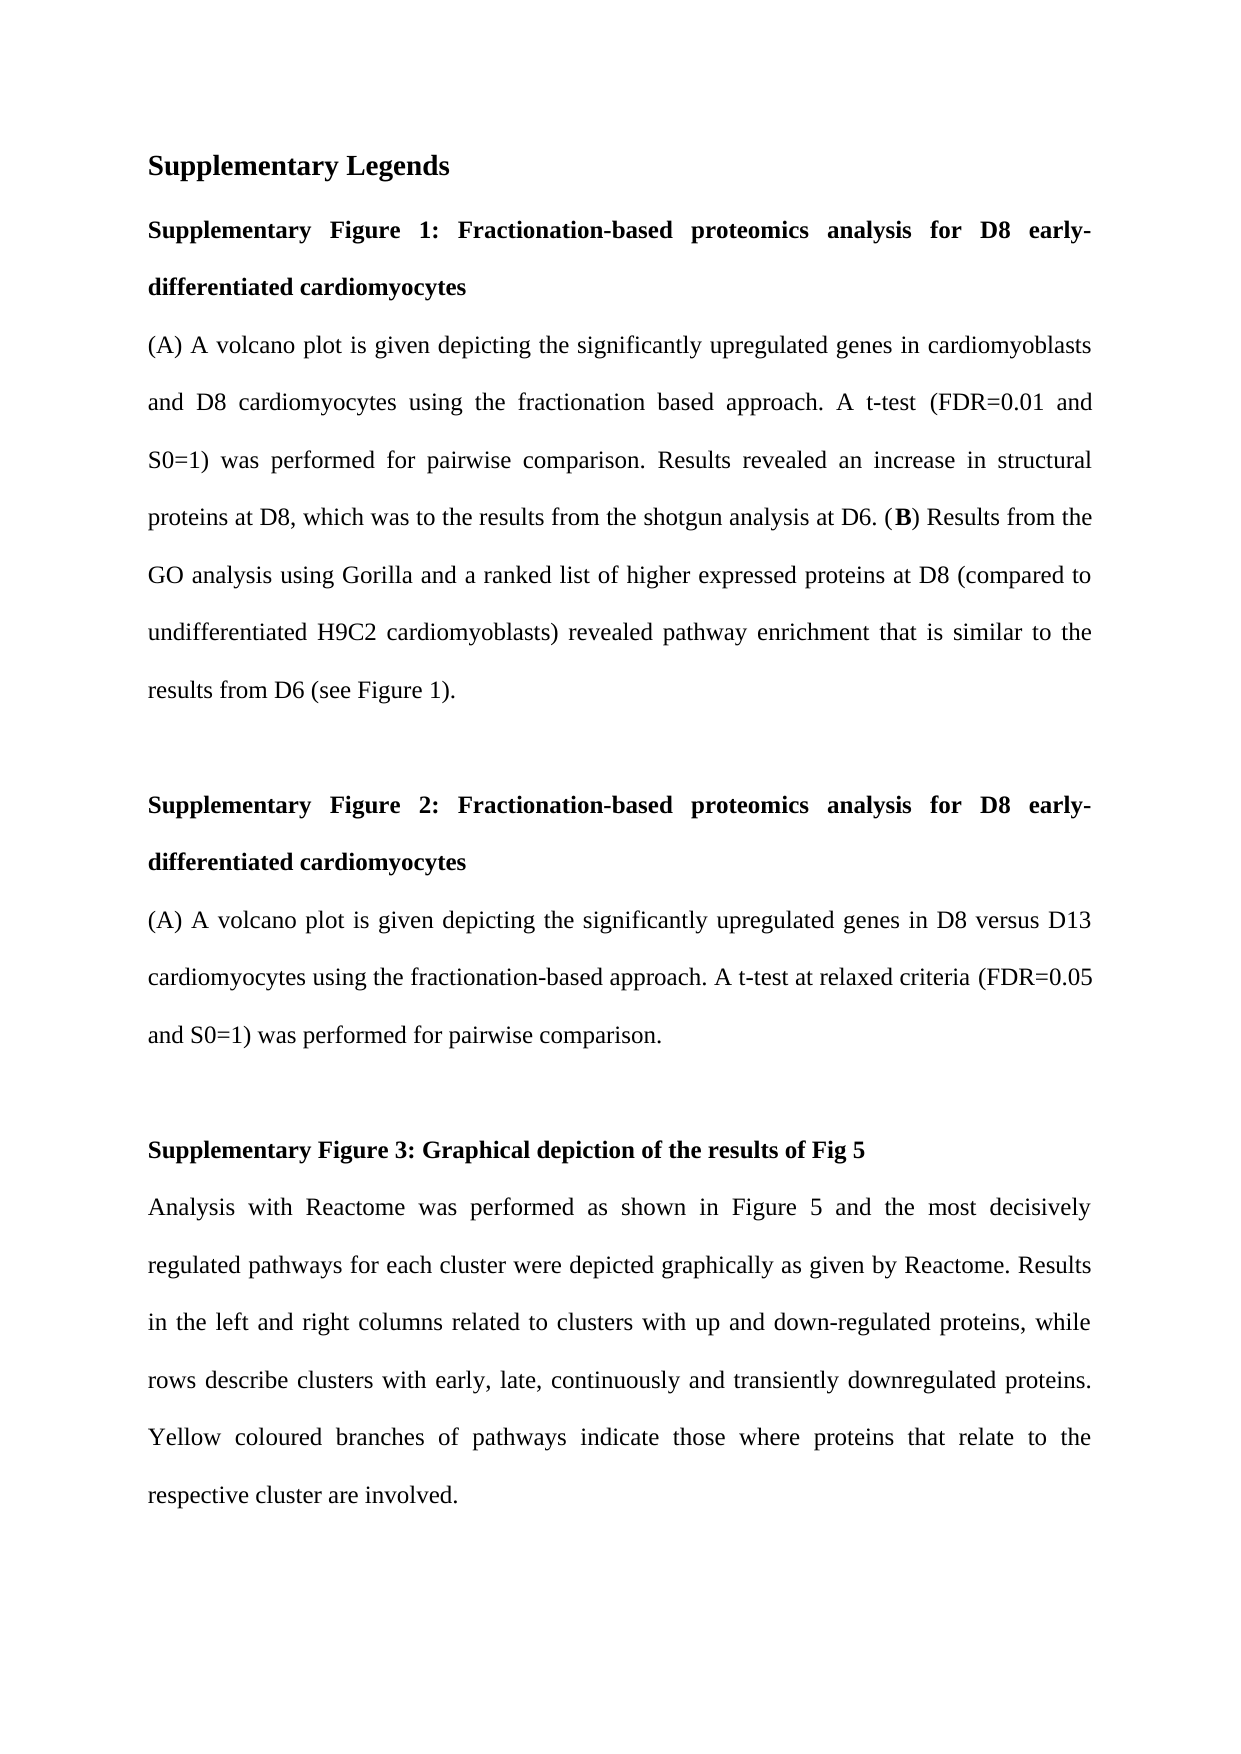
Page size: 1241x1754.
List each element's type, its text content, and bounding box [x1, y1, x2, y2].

text Supplementary Figure 1: Fractionation-based proteomics analysis for D8 early-differentiated cardiomyocytes [148, 215, 1093, 301]
text Supplementary Figure 2: Fractionation-based proteomics analysis for D8 early-differentiated cardiomyocytes [148, 732, 1093, 876]
text (A) A volcano plot is given depicting the significantly upregulated genes in D8 versus D13 cardiomyocytes using the fractionation-based approach. A t-test at relaxed criteria (FDR=0.05 and S0=1) was performed for pairwise comparison. [148, 905, 1093, 1048]
text Analysis with Reactome was performed as shown in Figure 5 and the most decisively regulated pathways for each cluster were depicted graphically as given by Reactome. Results in the left and right columns related to clusters with up and down-regulated proteins, while rows describe clusters with early, late, continuously and transiently downregulated proteins. Yellow coloured branches of pathways indicate those where proteins that relate to the respective cluster are involved. [148, 1192, 1093, 1508]
text Supplementary Legends [148, 148, 1093, 181]
text Supplementary Figure 3: Graphical depiction of the results of Fig 5 [148, 1135, 1093, 1163]
text (A) A volcano plot is given depicting the significantly upregulated genes in cardiomyoblasts and D8 cardiomyocytes using the fractionation based approach. A t-test (FDR=0.01 and S0=1) was performed for pairwise comparison. Results revealed an increase in structural proteins at D8, which was to the results from the shotgun analysis at D6. (B) Results from the GO analysis using Gorilla and a ranked list of higher expressed proteins at D8 (compared to undifferentiated H9C2 cardiomyoblasts) revealed pathway enrichment that is similar to the results from D6 (see Figure 1). [148, 330, 1093, 703]
